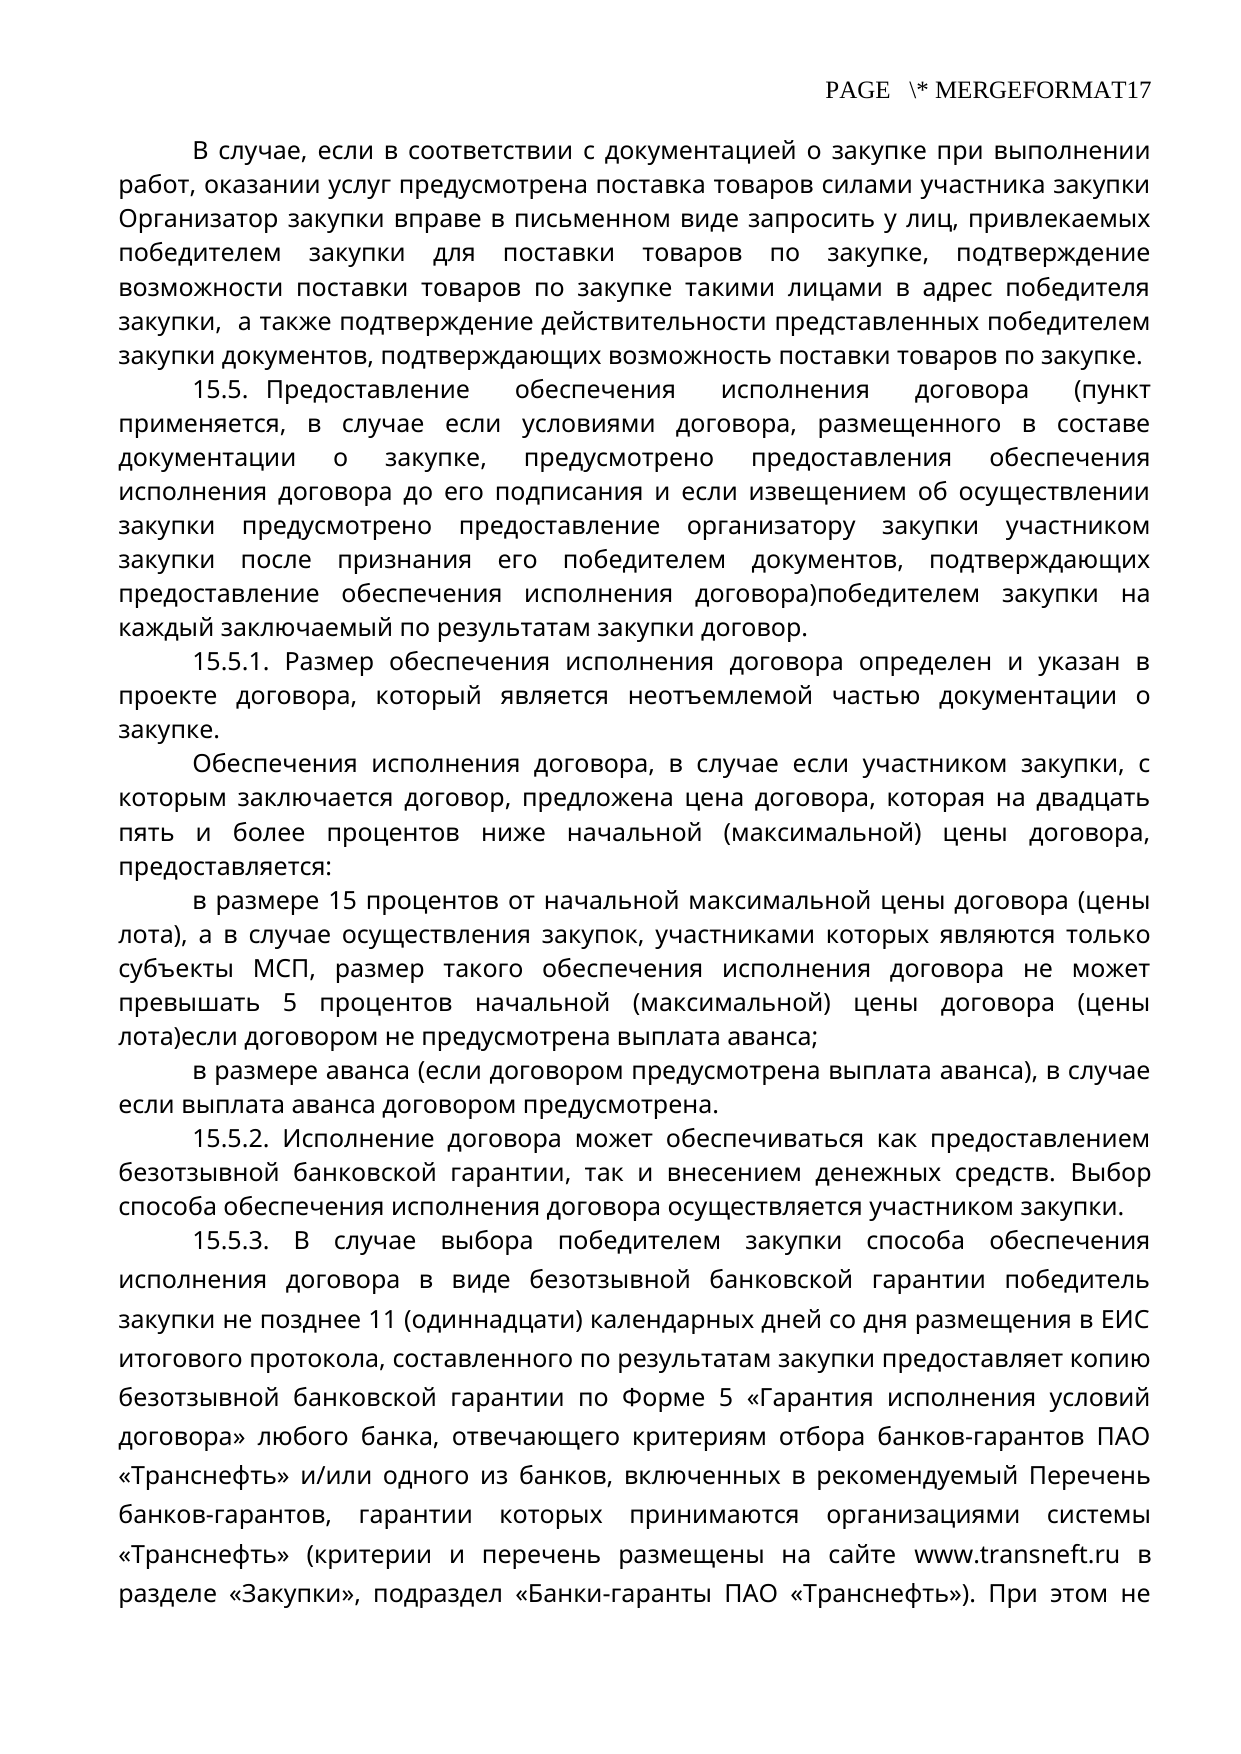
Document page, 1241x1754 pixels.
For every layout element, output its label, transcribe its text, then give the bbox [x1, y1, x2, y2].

text 15.5. Предоставление обеспечения исполнения договора (пункт применяется, в случае если условиями договора, размещенного в составе документации о закупке, предусмотрено предоставления обеспечения исполнения договора до его подписания и если извещением об осуществлении закупки предусмотрено предоставление организатору закупки участником закупки после признания его победителем документов, подтверждающих предоставление обеспечения исполнения договора)победителем закупки на каждый заключаемый по результатам закупки договор. [118, 371, 1152, 644]
text в размере аванса (если договором предусмотрена выплата аванса), в случае если выплата аванса договором предусмотрена. [118, 1053, 1152, 1121]
text В случае, если в соответствии с документацией о закупке при выполнении работ, оказании услуг предусмотрена поставка товаров силами участника закупки Организатор закупки вправе в письменном виде запросить у лиц, привлекаемых победителем закупки для поставки товаров по закупке, подтверждение возможности поставки товаров по закупке такими лицами в адрес победителя закупки, а также подтверждение действительности представленных победителем закупки документов, подтверждающих возможность поставки товаров по закупке. [118, 133, 1152, 371]
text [118, 1223, 1152, 1609]
text в размере 15 процентов от начальной максимальной цены договора (цены лота), а в случае осуществления закупок, участниками которых являются только субъекты МСП, размер такого обеспечения исполнения договора не может превышать 5 процентов начальной (максимальной) цены договора (цены лота)если договором не предусмотрена выплата аванса; [118, 882, 1152, 1053]
text Обеспечения исполнения договора, в случае если участником закупки, с которым заключается договор, предложена цена договора, которая на двадцать пять и более процентов ниже начальной (максимальной) цены договора, предоставляется: [118, 746, 1152, 882]
text 15.5.1. Размер обеспечения исполнения договора определен и указан в проекте договора, который является неотъемлемой частью документации о закупке. [118, 644, 1152, 746]
text 15.5.2. Исполнение договора может обеспечиваться как предоставлением безотзывной банковской гарантии, так и внесением денежных средств. Выбор способа обеспечения исполнения договора осуществляется участником закупки. [118, 1121, 1152, 1223]
